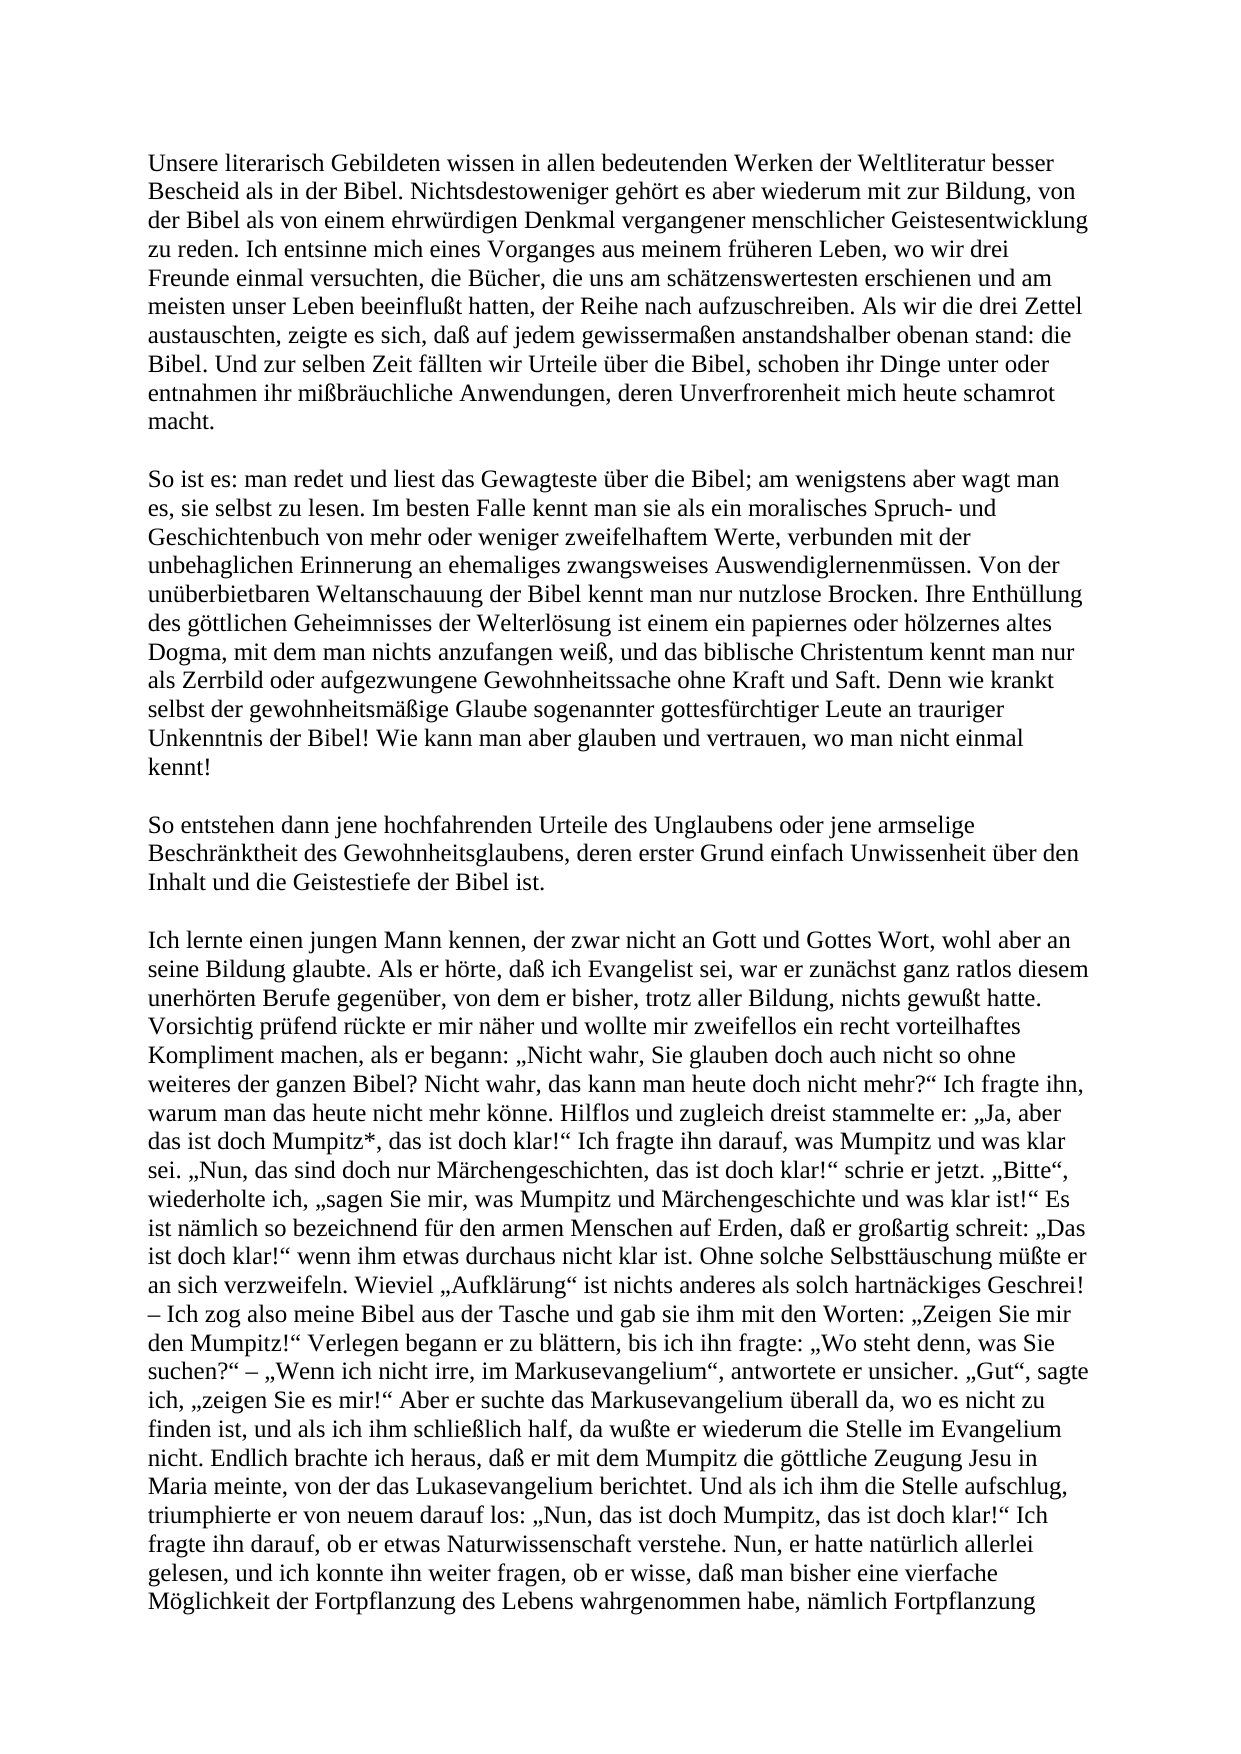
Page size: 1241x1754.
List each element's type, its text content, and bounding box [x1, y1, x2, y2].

text So entstehen dann jene hochfahrenden Urteile des Unglaubens oder jene armselige Beschränktheit des Gewohnheitsglaubens, deren erster Grund einfach Unwissenheit über den Inhalt und die Geistestiefe der Bibel ist. [148, 810, 1093, 896]
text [148, 925, 1093, 1615]
text Unsere literarisch Gebildeten wissen in allen bedeutenden Werken der Weltliteratur besser Bescheid als in der Bibel. Nichtsdestoweniger gehört es aber wiederum mit zur Bildung, von der Bibel als von einem ehrwürdigen Denkmal vergangener menschlicher Geistesentwicklung zu reden. Ich entsinne mich eines Vorganges aus meinem früheren Leben, wo wir drei Freunde einmal versuchten, die Bücher, die uns am schätzenswertesten erschienen und am meisten unser Leben beeinflußt hatten, der Reihe nach aufzuschreiben. Als wir die drei Zettel austauschten, zeigte es sich, daß auf jedem gewissermaßen anstandshalber obenan stand: die Bibel. Und zur selben Zeit fällten wir Urteile über die Bibel, schoben ihr Dinge unter oder entnahmen ihr mißbräuchliche Anwendungen, deren Unverfrorenheit mich heute schamrot macht. [148, 148, 1093, 435]
text So ist es: man redet und liest das Gewagteste über die Bibel; am wenigstens aber wagt man es, sie selbst zu lesen. Im besten Falle kennt man sie als ein moralisches Spruch- und Geschichtenbuch von mehr oder weniger zweifelhaftem Werte, verbunden mit der unbehaglichen Erinnerung an ehemaliges zwangsweises Auswendiglernenmüssen. Von der unüberbietbaren Weltanschauung der Bibel kennt man nur nutzlose Brocken. Ihre Enthüllung des göttlichen Geheimnisses der Welterlösung ist einem ein papiernes oder hölzernes altes Dogma, mit dem man nichts anzufangen weiß, und das biblische Christentum kennt man nur als Zerrbild oder aufgezwungene Gewohnheitssache ohne Kraft und Saft. Denn wie krankt selbst der gewohnheitsmäßige Glaube sogenannter gottesfürchtiger Leute an trauriger Unkenntnis der Bibel! Wie kann man aber glauben und vertrauen, wo man nicht einmal kennt! [148, 464, 1093, 781]
